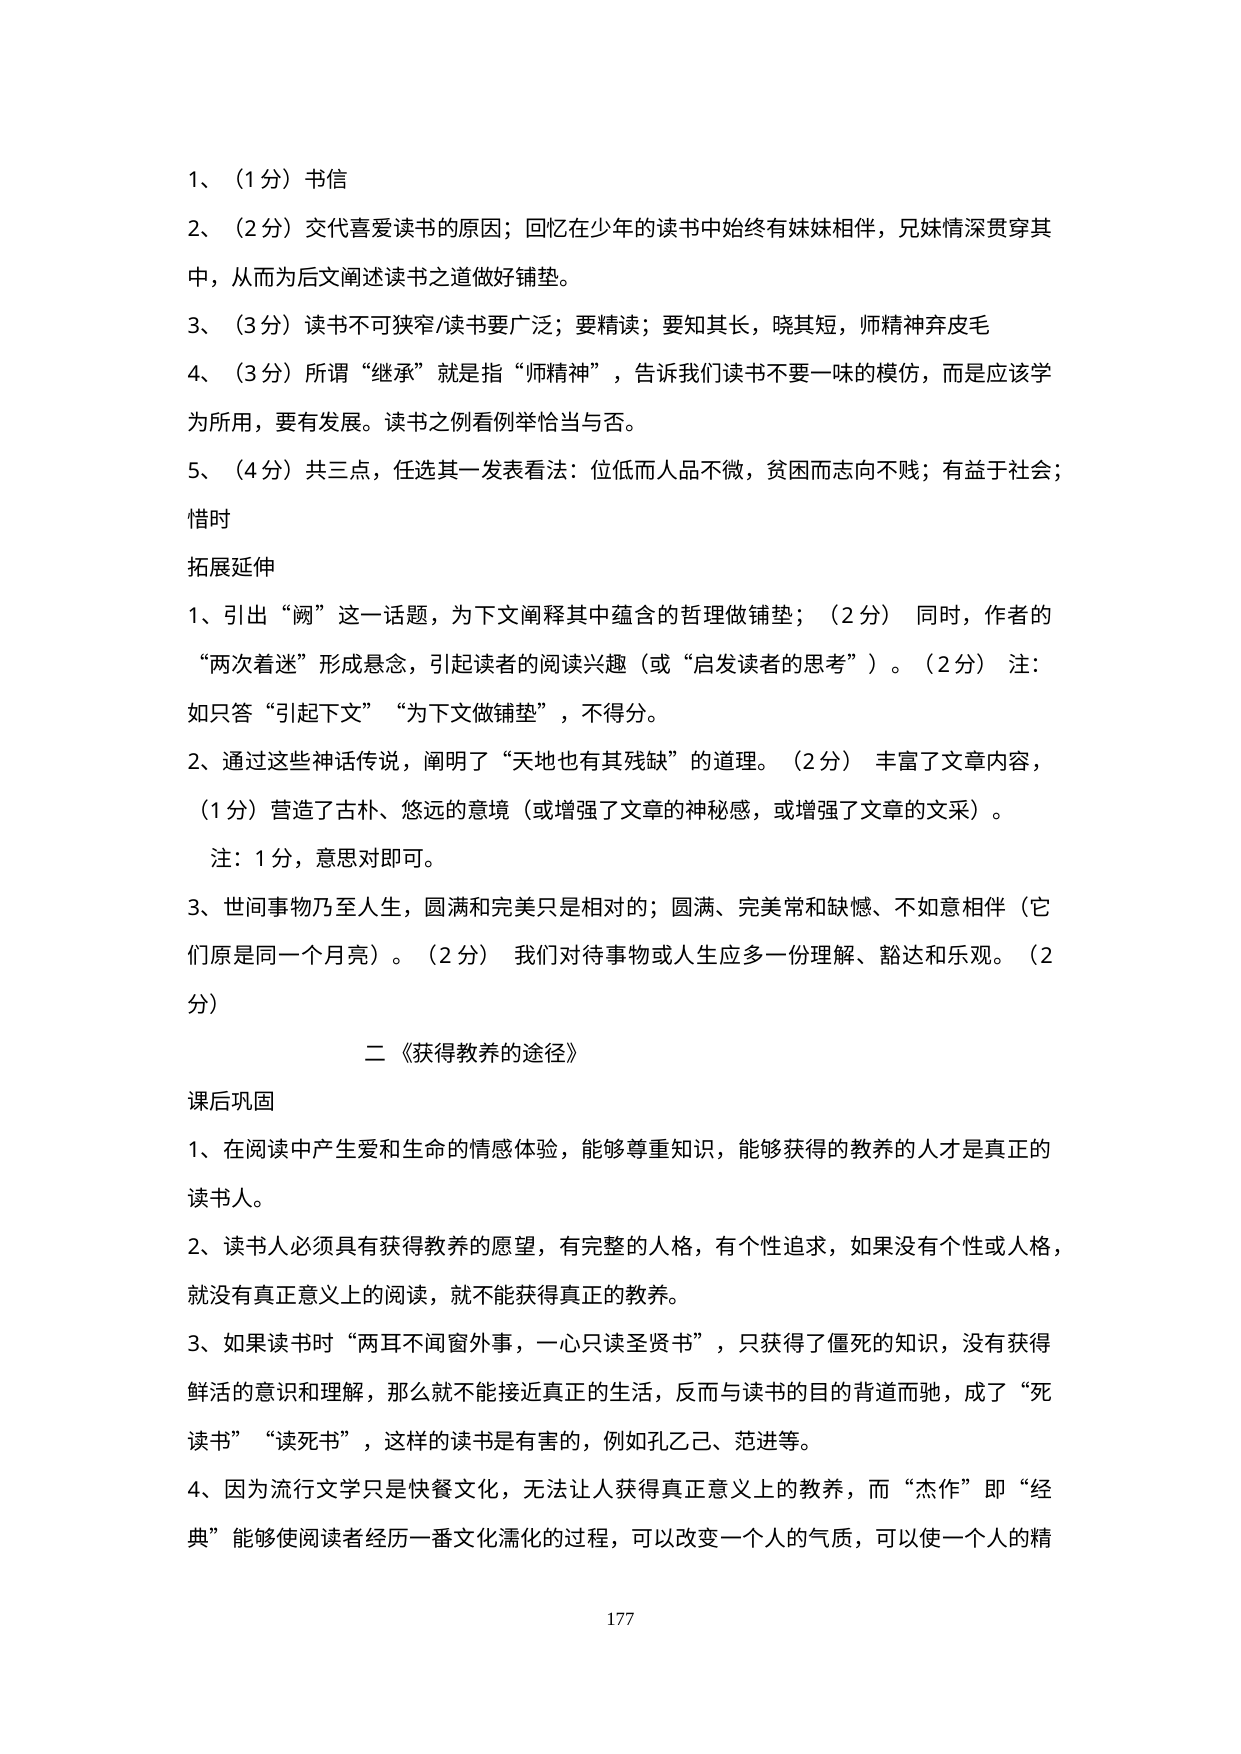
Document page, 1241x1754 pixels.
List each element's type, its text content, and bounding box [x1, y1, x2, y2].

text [187, 1472, 1053, 1553]
text 2、通过这些神话传说，阐明了“天地也有其残缺”的道理。（2分） 丰富了文章内容，（1分）营造了古朴、悠远的意境（或增强了文章的神秘感，或增强了文章的文采）。 [187, 744, 1053, 825]
text 3、如果读书时“两耳不闻窗外事，一心只读圣贤书”，只获得了僵死的知识，没有获得鲜活的意识和理解，那么就不能接近真正的生活，反而与读书的目的背道而驰，成了“死读书”“读死书”，这样的读书是有害的，例如孔乙己、范进等。 [187, 1326, 1053, 1456]
text 1、（1分）书信 [187, 162, 1053, 194]
text 1、在阅读中产生爱和生命的情感体验，能够尊重知识，能够获得的教养的人才是真正的读书人。 [187, 1132, 1053, 1213]
text 拓展延伸 [187, 550, 1053, 582]
text 二 《获得教养的途径》 [187, 1035, 1053, 1068]
text 1、引出“阙”这一话题，为下文阐释其中蕴含的哲理做铺垫；（2分） 同时，作者的“两次着迷”形成悬念，引起读者的阅读兴趣（或“启发读者的思考”）。（2分） 注：如只答“引起下文”“为下文做铺垫”，不得分。 [187, 598, 1053, 728]
text 3、世间事物乃至人生，圆满和完美只是相对的；圆满、完美常和缺憾、不如意相伴（它们原是同一个月亮）。（2分） 我们对待事物或人生应多一份理解、豁达和乐观。（2分） [187, 889, 1053, 1019]
text 3、（3分）读书不可狭窄/读书要广泛；要精读；要知其长，晓其短，师精神弃皮毛 [187, 307, 1053, 340]
text 课后巩固 [187, 1084, 1053, 1116]
text 4、（3分）所谓“继承”就是指“师精神”，告诉我们读书不要一味的模仿，而是应该学为所用，要有发展。读书之例看例举恰当与否。 [187, 356, 1053, 437]
text 注：1分，意思对即可。 [187, 841, 1053, 874]
text 2、读书人必须具有获得教养的愿望，有完整的人格，有个性追求，如果没有个性或人格，就没有真正意义上的阅读，就不能获得真正的教养。 [187, 1229, 1053, 1310]
text 2、（2分）交代喜爱读书的原因；回忆在少年的读书中始终有妹妹相伴，兄妹情深贯穿其中，从而为后文阐述读书之道做好铺垫。 [187, 210, 1053, 292]
text 5、（4分）共三点，任选其一发表看法：位低而人品不微，贫困而志向不贱；有益于社会；惜时 [187, 453, 1053, 534]
